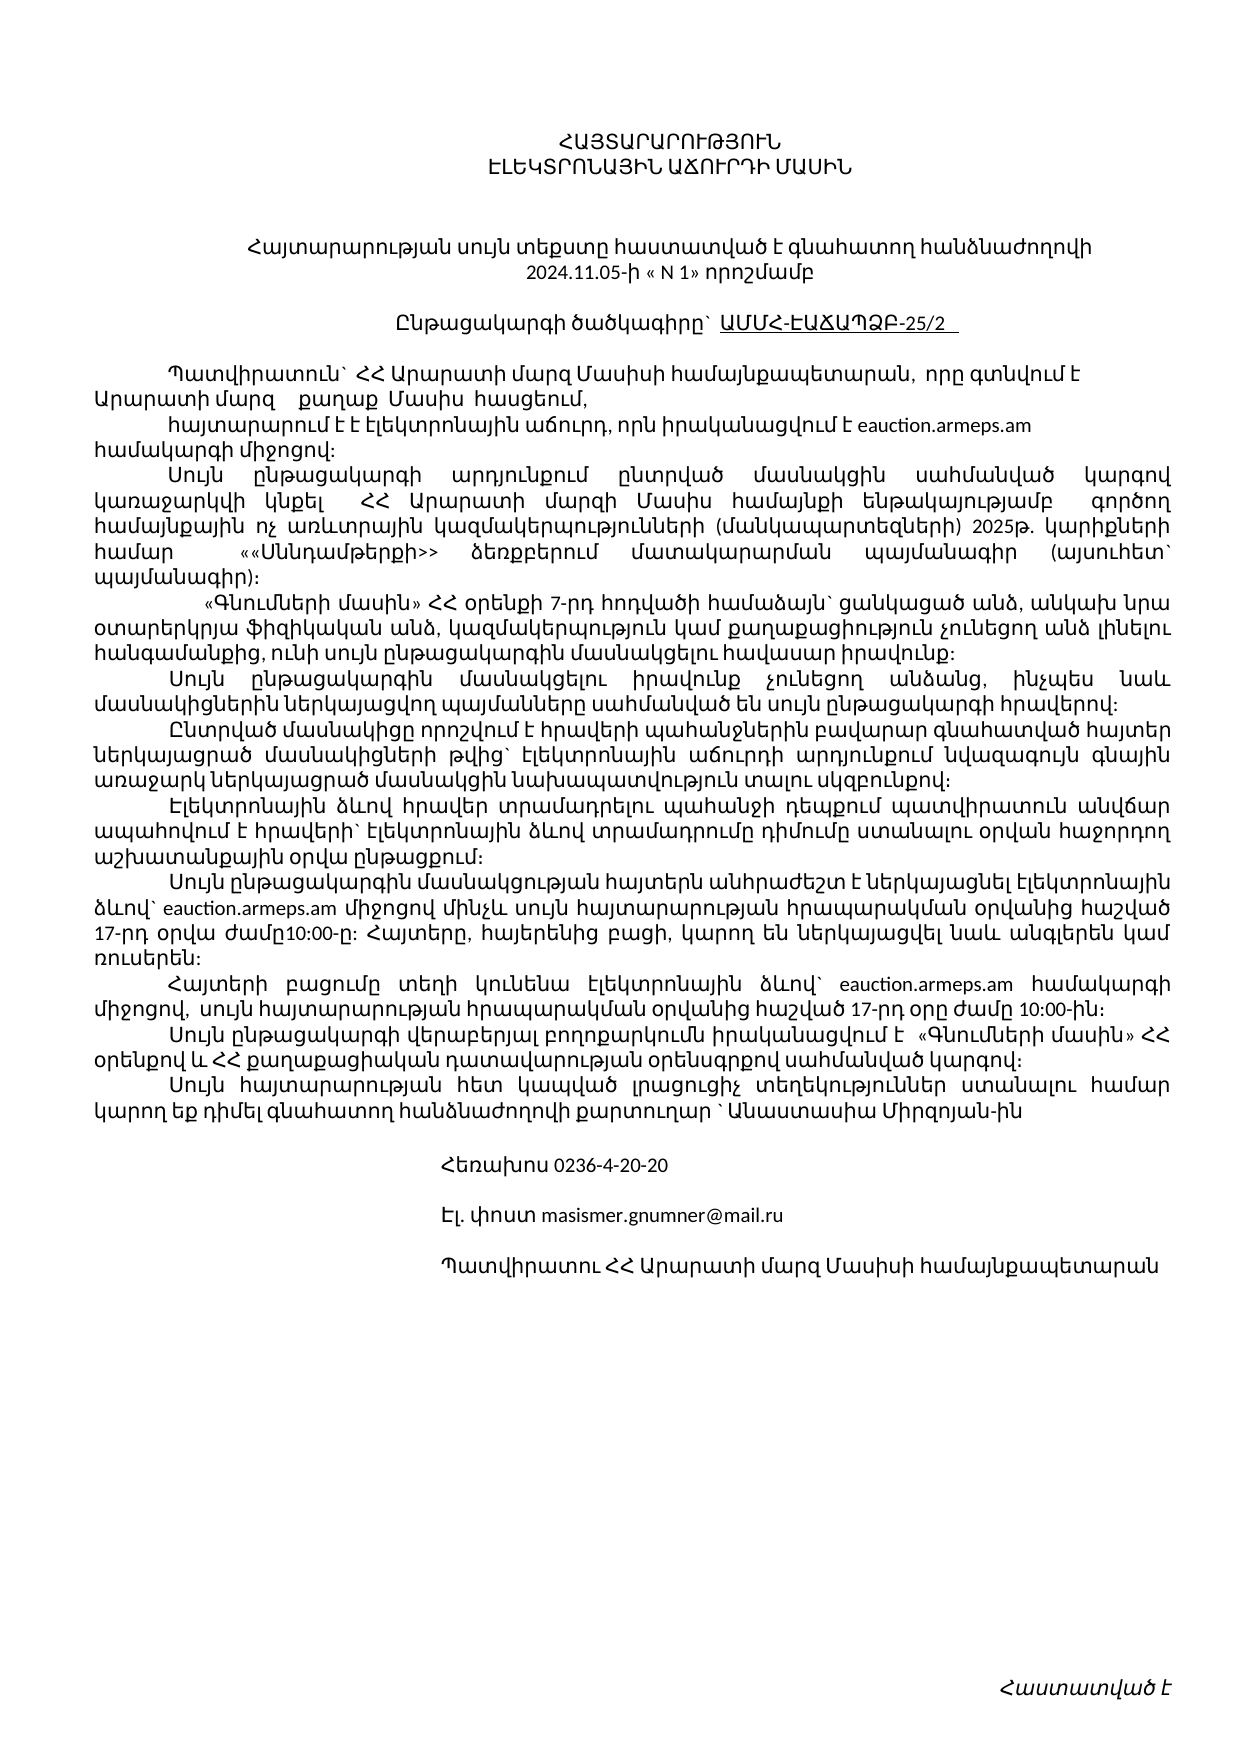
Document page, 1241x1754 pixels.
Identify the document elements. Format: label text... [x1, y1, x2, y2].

text «Գնումների մասին» ՀՀ օրենքի 7-րդ հոդվածի համաձայն` ցանկացած անձ, անկախ նրա օտարերկրյա ֆիզիկական անձ, կազմակերպություն կամ քաղաքացիություն չունեցող անձ լինելու հանգամանքից, ունի սույն ընթացակարգին մասնակցելու հավասար իրավունք: [94, 590, 1171, 666]
text Հայտարարության սույն տեքստը հաստատված է գնահատող հանձնաժողովի [94, 234, 1171, 259]
text ՀԱՅՏԱՐԱՐՈՒԹՅՈՒՆ [94, 129, 1171, 154]
text հայտարարում է է էլեկտրոնային աճուրդ, որն իրականացվում է eauction.armeps.am համակարգի միջոցով: [94, 412, 1171, 463]
text Հաստատված է [94, 1675, 1171, 1701]
text ԷԼԵԿՏՐՈՆԱՅԻՆ ԱՃՈՒՐԴԻ ՄԱՍԻՆ [94, 154, 1171, 180]
text Սույն ընթացակարգին մասնակցության հայտերն անհրաժեշտ է ներկայացնել էլեկտրոնային ձևով` eauction.armeps.am միջոցով մինչև սույն հայտարարության հրապարակման օրվանից հաշված 17-րդ օրվա ժամը10:00-ը: Հայտերը, հայերենից բացի, կարող են ներկայացվել նաև անգլերեն կամ ռուսերեն: [94, 869, 1171, 971]
text Էլ. փոստ masismer.gnumner@mail.ru [94, 1203, 1171, 1228]
text Ընթացակարգի ծածկագիրը` ԱՄՄՀ-ԷԱՃԱՊՁԲ-25/2 [94, 310, 1171, 336]
text Հայտերի բացումը տեղի կունենա էլեկտրոնային ձևով` eauction.armeps.am համակարգի միջոցով, սույն հայտարարության հրապարակման օրվանից հաշված 17-րդ օրը ժամը 10:00-ին։ [94, 971, 1171, 1022]
text Էլեկտրոնային ձևով հրավեր տրամադրելու պահանջի դեպքում պատվիրատուն անվճար ապահովում է հրավերի` էլեկտրոնային ձևով տրամադրումը դիմումը ստանալու օրվան հաջորդող աշխատանքային օրվա ընթացքում։ [94, 793, 1171, 869]
text Սույն հայտարարության հետ կապված լրացուցիչ տեղեկություններ ստանալու համար կարող եք դիմել գնահատող հանձնաժողովի քարտուղար ` Անաստասիա Միրզոյան-ին [94, 1073, 1171, 1123]
text Ընտրված մասնակիցը որոշվում է հրավերի պահանջներին բավարար գնահատված հայտեր ներկայացրած մասնակիցների թվից` էլեկտրոնային աճուրդի արդյունքում նվազագույն գնային առաջարկ ներկայացրած մասնակցին նախապատվություն տալու սկզբունքով։ [94, 717, 1171, 793]
text Սույն ընթացակարգի արդյունքում ընտրված մասնակցին սահմանված կարգով կառաջարկվի կնքել ՀՀ Արարատի մարզի Մասիս համայնքի ենթակայությամբ գործող համայնքային ոչ առևտրային կազմակերպությունների (մանկապարտեզների) 2025թ. կարիքների համար ««Սննդամթերքի>> ձեռքբերում մատակարարման պայմանագիր (այսուհետ` պայմանագիր)։ [94, 463, 1171, 590]
text Հեռախոս 0236-4-20-20 [94, 1152, 1171, 1177]
text Սույն ընթացակարգին մասնակցելու իրավունք չունեցող անձանց, ինչպես նաև մասնակիցներին ներկայացվող պայմանները սահմանված են սույն ընթացակարգի հրավերով: [94, 666, 1171, 717]
text Պատվիրատուն` ՀՀ Արարատի մարզ Մասիսի համայնքապետարան, որը գտնվում է Արարատի մարզ քաղաք Մասիս հասցեում, [94, 361, 1171, 412]
text Սույն ընթացակարգի վերաբերյալ բողոքարկումն իրականացվում է «Գնումների մասին» ՀՀ օրենքով և ՀՀ քաղաքացիական դատավարության օրենսգրքով սահմանված կարգով։ [94, 1022, 1171, 1073]
text 2024.11.05 -ի « N 1» որոշմամբ [94, 259, 1171, 285]
text Պատվիրատու ՀՀ Արարատի մարզ Մասիսի համայնքապետարան [94, 1253, 1171, 1279]
